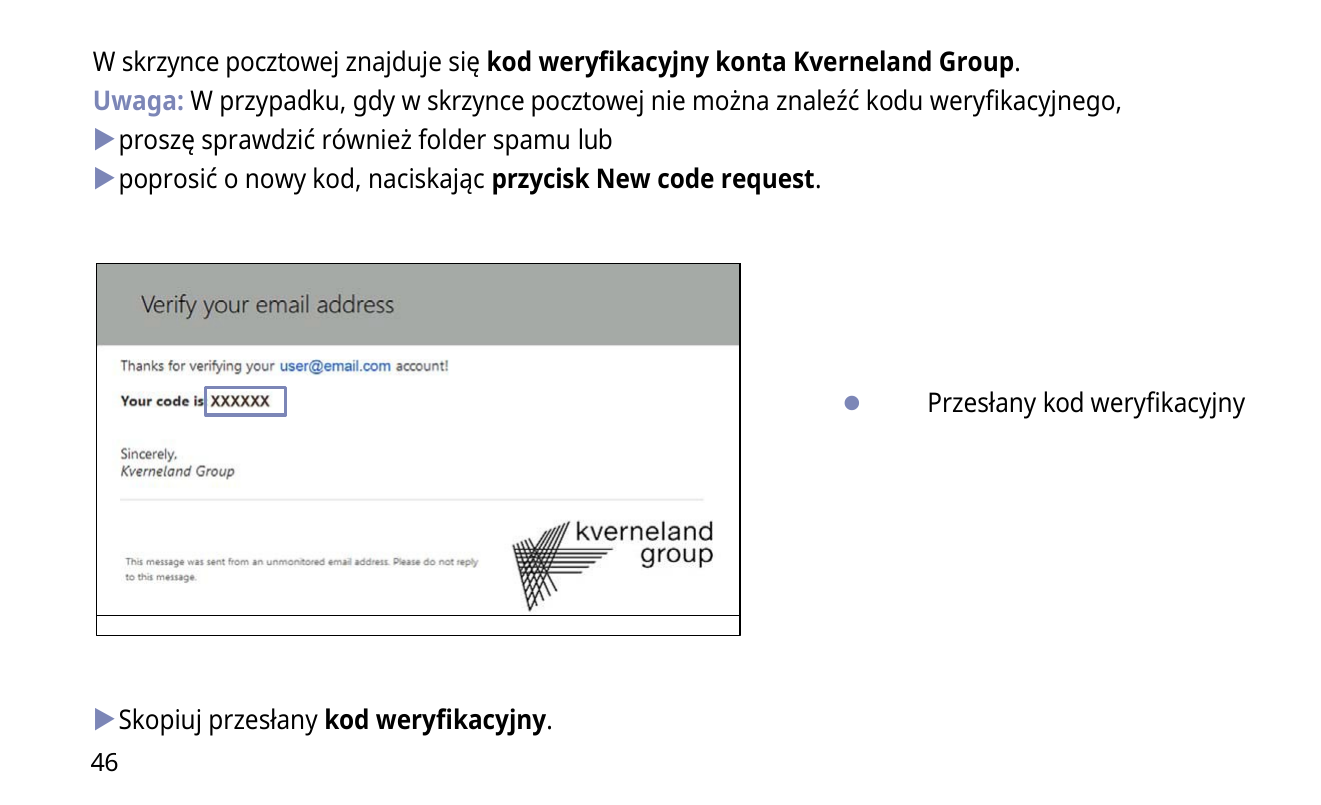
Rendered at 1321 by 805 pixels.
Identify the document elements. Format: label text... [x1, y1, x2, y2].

picture [97, 264, 739, 615]
list poprosić o nowy kod, naciskając przycisk New code request. [92, 159, 1258, 196]
list Skopiuj przesłany kod weryfikacyjny. [92, 701, 1258, 737]
text W skrzynce pocztowej znajduje się kod weryfikacyjny konta Kverneland Group. [93, 42, 1258, 79]
text Uwaga: W przypadku, gdy w skrzynce pocztowej nie można znaleźć kodu weryfikacyjnego, [93, 81, 1258, 118]
list Przesłany kod weryfikacyjny [842, 383, 1258, 420]
list proszę sprawdzić również folder spamu lub [92, 121, 1258, 158]
